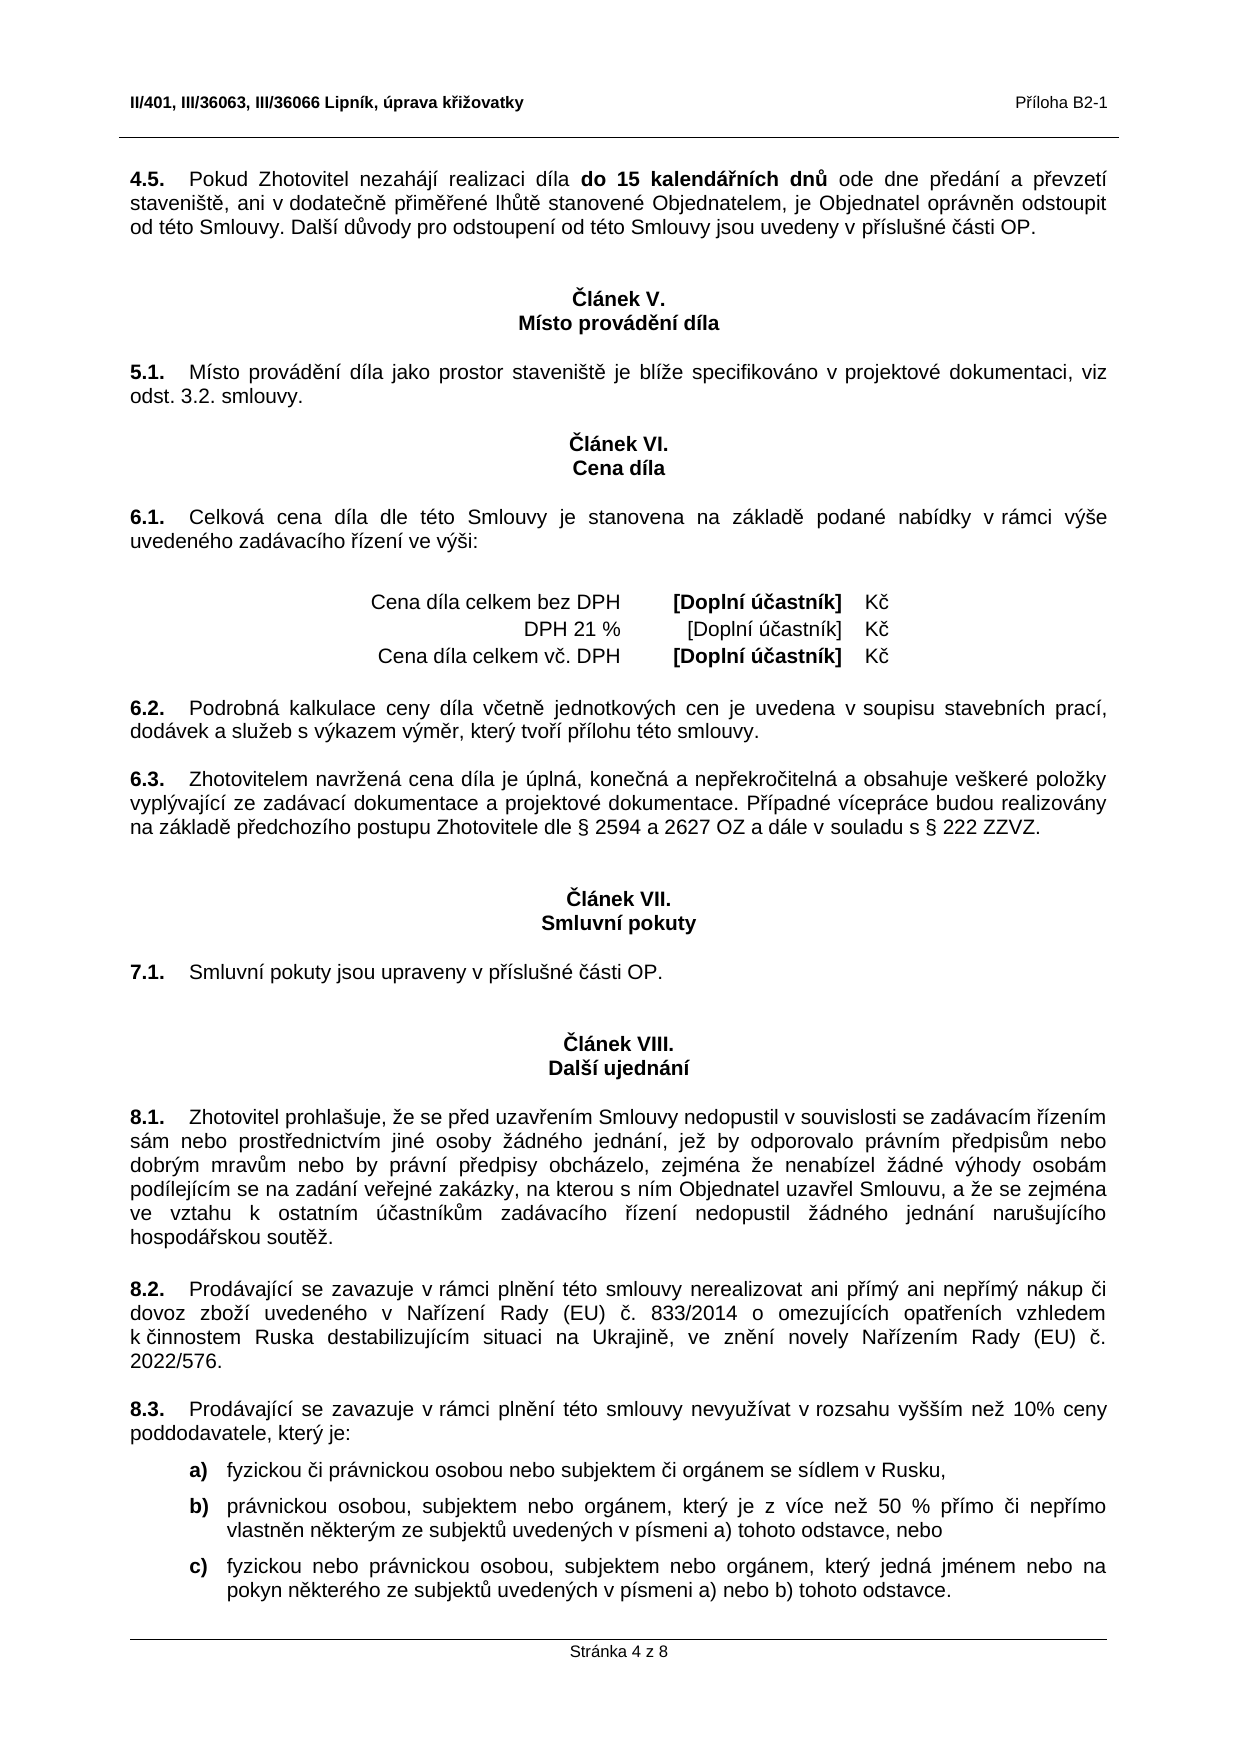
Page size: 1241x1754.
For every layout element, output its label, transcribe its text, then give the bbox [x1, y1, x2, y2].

list Místo provádění díla jako prostor staveniště je blíže specifikováno v projektové dokumentaci, viz odst. 3.2. smlouvy. [130, 360, 1107, 408]
list Prodávající se zavazuje v rámci plnění této smlouvy nerealizovat ani přímý ani nepřímý nákup či dovoz zboží uvedeného v Nařízení Rady (EU) č. 833/2014 o omezujících opatřeních vzhledem k činnostem Ruska destabilizujícím situaci na Ukrajině, ve znění novely Nařízením Rady (EU) č. 2022/576. [130, 1277, 1107, 1373]
list Zhotovitel prohlašuje, že se před uzavřením Smlouvy nedopustil v souvislosti se zadávacím řízením sám nebo prostřednictvím jiné osoby žádného jednání, jež by odporovalo právním předpisům nebo dobrým mravům nebo by právní předpisy obcházelo, zejména že nenabízel žádné výhody osobám podílejícím se na zadání veřejné zakázky, na kterou s ním Objednatel uzavřel Smlouvu, a že se zejména ve vztahu k ostatním účastníkům zadávacího řízení nedopustil žádného jednání narušujícího hospodářskou soutěž. [130, 1105, 1107, 1248]
text Článek VI. [130, 432, 1107, 456]
table_cell Kč [853, 617, 1031, 644]
table_cell [Doplní účastník] [632, 617, 853, 644]
list právnickou osobou, subjektem nebo orgánem, který je z více než 50 % přímo či nepřímo vlastněn některým ze subjektů uvedených v písmeni a) tohoto odstavce, nebo [189, 1494, 1107, 1542]
subtitle Další ujednání [130, 1056, 1107, 1080]
subtitle Cena díla [130, 456, 1107, 479]
subtitle Článek VII. [130, 887, 1107, 911]
list Podrobná kalkulace ceny díla včetně jednotkových cen je uvedena v soupisu stavebních prací, dodávek a služeb s výkazem výměr, který tvoří přílohu této smlouvy. [130, 695, 1107, 743]
list fyzickou či právnickou osobou nebo subjektem či orgánem se sídlem v Rusku, [189, 1457, 1107, 1481]
table_cell Kč [853, 644, 1031, 671]
list Smluvní pokuty jsou upraveny v příslušné části OP. [130, 960, 1107, 984]
table_header [Doplní účastník] [632, 578, 853, 617]
subtitle Místo provádění díla [130, 311, 1107, 335]
list Zhotovitelem navržená cena díla je úplná, konečná a nepřekročitelná a obsahuje veškeré položky vyplývající ze zadávací dokumentace a projektové dokumentace. Případné vícepráce budou realizovány na základě předchozího postupu Zhotovitele dle § 2594 a 2627 OZ a dále v souladu s § 222 ZZVZ. [130, 767, 1107, 839]
table_cell DPH 21 % [159, 617, 632, 644]
subtitle Článek VIII. [130, 1032, 1107, 1056]
table_header Cena díla celkem bez DPH [159, 578, 632, 617]
table_cell Cena díla celkem vč. DPH [159, 644, 632, 671]
list Celková cena díla dle této Smlouvy je stanovena na základě podané nabídky v rámci výše uvedeného zadávacího řízení ve výši: [130, 504, 1107, 552]
list Pokud Zhotovitel nezahájí realizaci díla do 15 kalendářních dnů ode dne předání a převzetí staveniště, ani v dodatečně přiměřené lhůtě stanovené Objednatelem, je Objednatel oprávněn odstoupit od této Smlouvy. Další důvody pro odstoupení od této Smlouvy jsou uvedeny v příslušné části OP. [130, 167, 1107, 239]
subtitle Smluvní pokuty [130, 911, 1107, 935]
subtitle Článek V. [130, 287, 1107, 311]
list Prodávající se zavazuje v rámci plnění této smlouvy nevyužívat v rozsahu vyšším než 10% ceny poddodavatele, který je: [130, 1397, 1107, 1445]
table_cell [Doplní účastník] [632, 644, 853, 671]
list fyzickou nebo právnickou osobou, subjektem nebo orgánem, který jedná jménem nebo na pokyn některého ze subjektů uvedených v písmeni a) nebo b) tohoto odstavce. [189, 1554, 1107, 1602]
table_header Kč [853, 578, 1031, 617]
